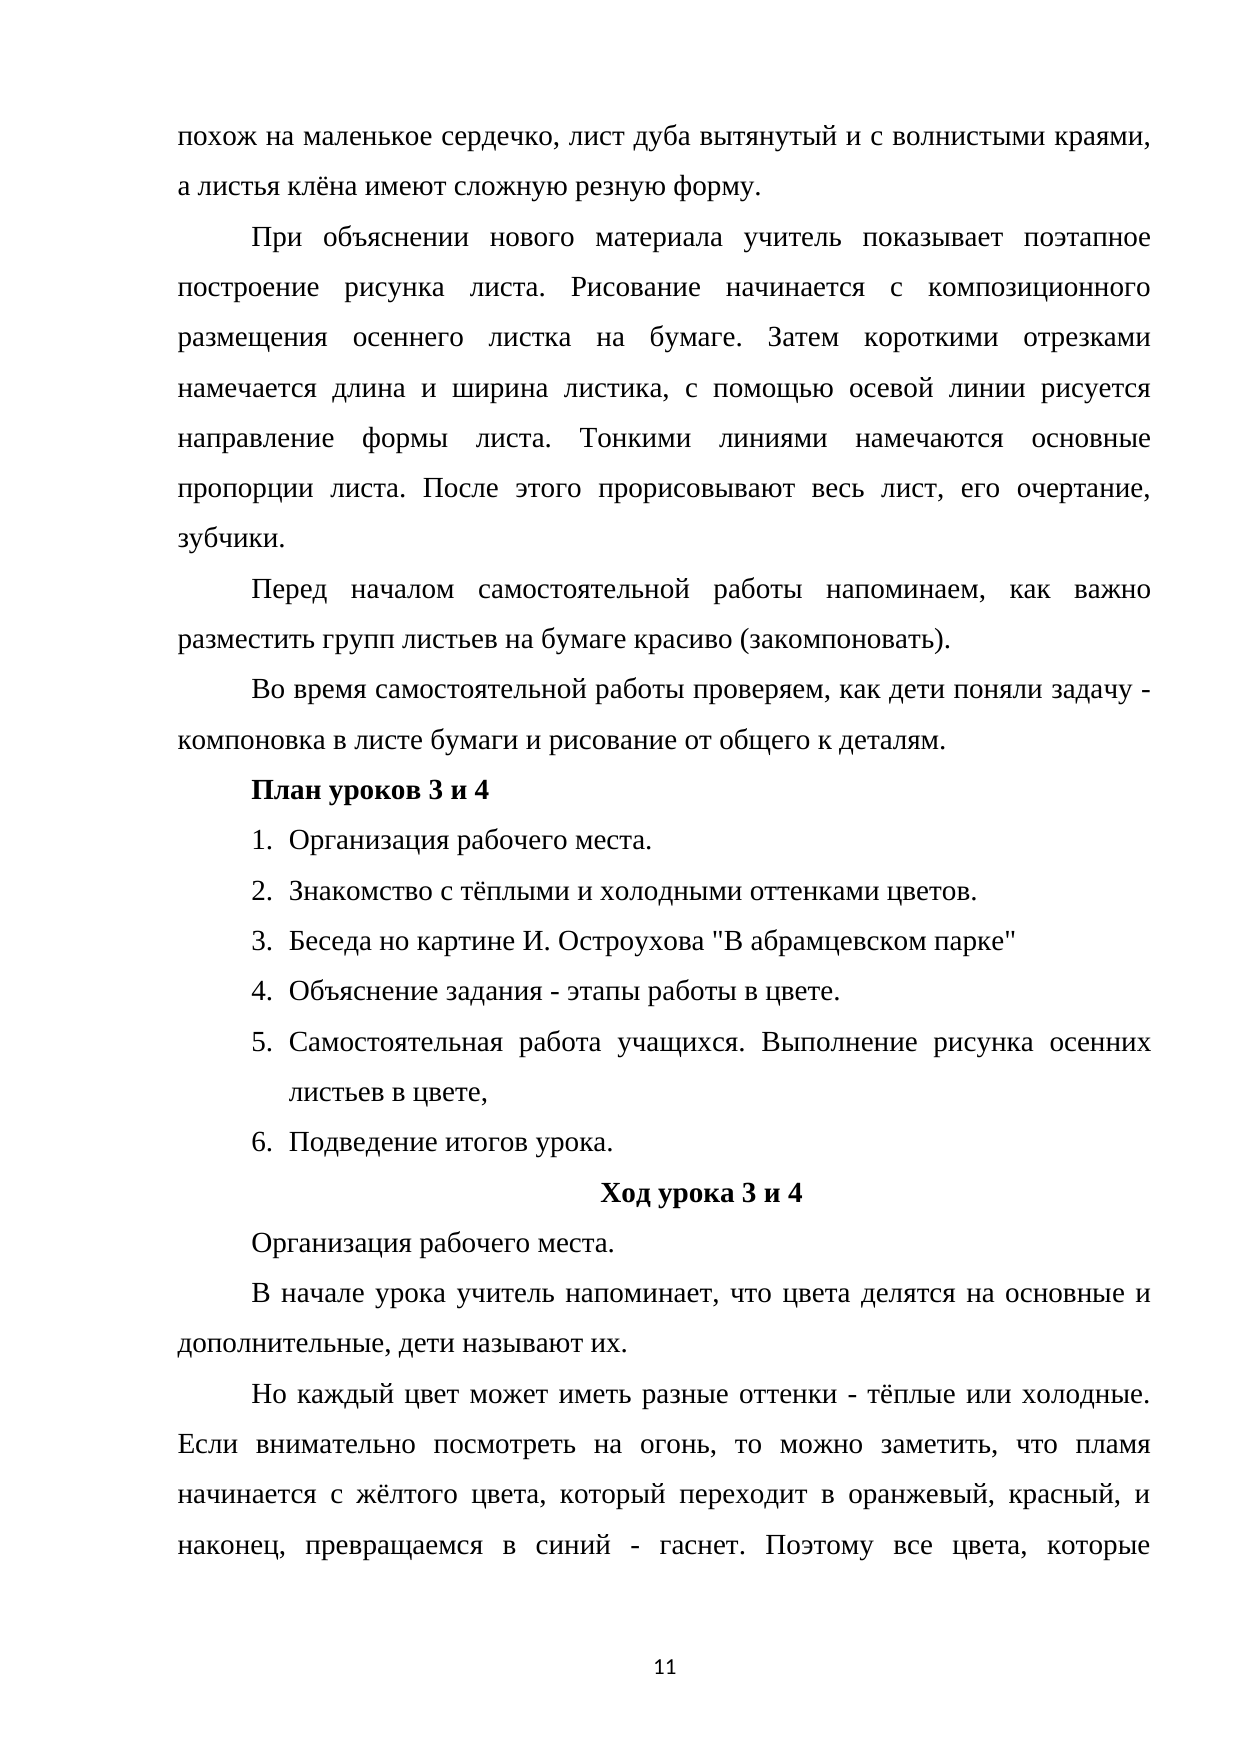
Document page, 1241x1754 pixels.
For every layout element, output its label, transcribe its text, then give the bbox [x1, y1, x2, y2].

list Беседа но картине И. Остроухова "В абрамцевском парке" [251, 923, 1152, 957]
text План уроков 3 и 4 [177, 772, 1152, 806]
text Во время самостоятельной работы проверяем, как дети поняли задачу - компоновка в листе бумаги и рисование от общего к деталям. [177, 672, 1152, 755]
list Объяснение задания - этапы работы в цвете. [251, 973, 1152, 1007]
list Самостоятельная работа учащихся. Выполнение рисунка осенних листьев в цвете, [251, 1024, 1152, 1108]
text Перед началом самостоятельной работы напоминаем, как важно разместить групп листьев на бумаге красиво (закомпоновать). [177, 571, 1152, 655]
text Организация рабочего места. [177, 1225, 1152, 1258]
text Ход урока 3 и 4 [177, 1175, 1152, 1208]
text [177, 118, 1152, 202]
list Подведение итогов урока. [251, 1124, 1152, 1158]
text В начале урока учитель напоминает, что цвета делятся на основные и дополнительные, дети называют их. [177, 1275, 1152, 1359]
text При объяснении нового материала учитель показывает поэтапное построение рисунка листа. Рисование начинается с композиционного размещения осеннего листка на бумаге. Затем короткими отрезками намечается длина и ширина листика, с помощью осевой линии рисуется направление формы листа. Тонкими линиями намечаются основные пропорции листа. После этого прорисовывают весь лист, его очертание, зубчики. [177, 219, 1152, 554]
list Знакомство с тёплыми и холодными оттенками цветов. [251, 873, 1152, 906]
list Организация рабочего места. [251, 822, 1152, 856]
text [177, 1376, 1152, 1560]
